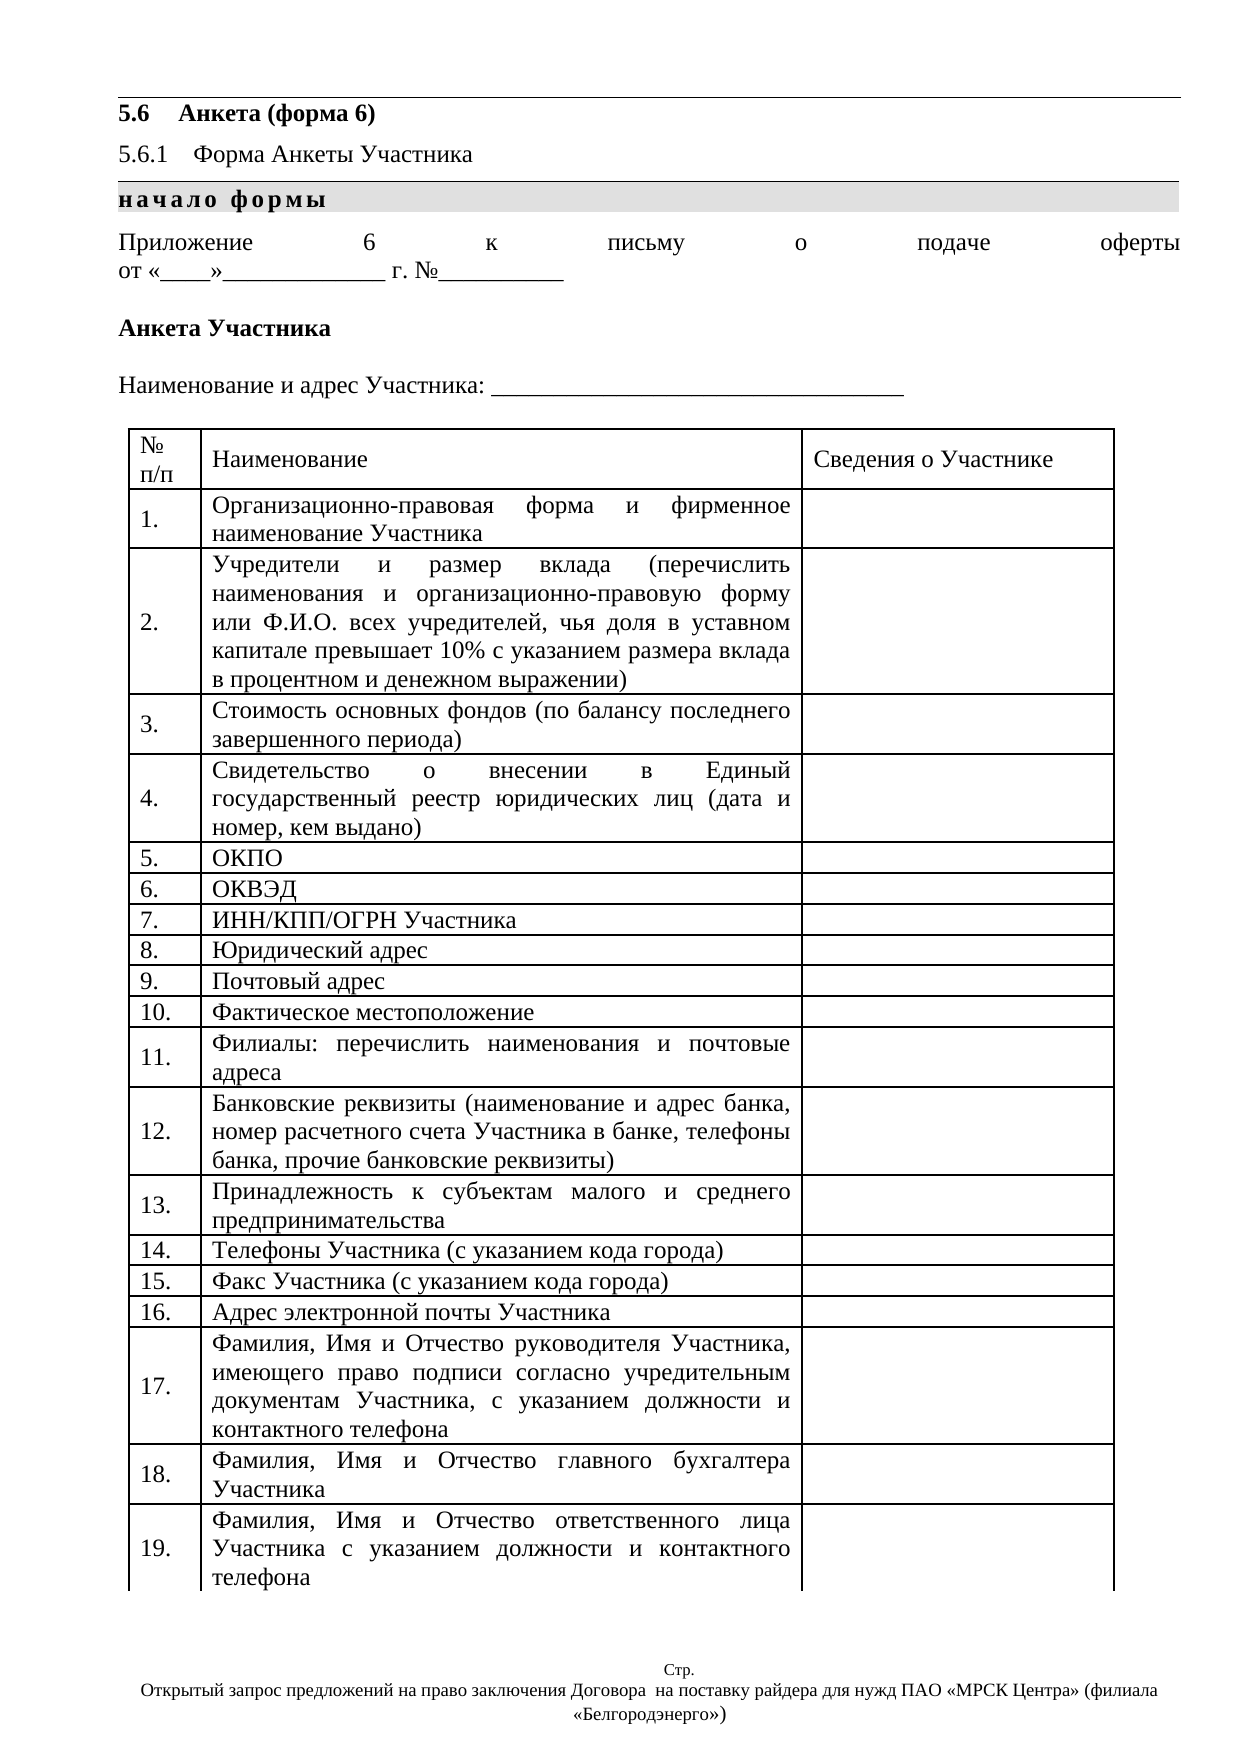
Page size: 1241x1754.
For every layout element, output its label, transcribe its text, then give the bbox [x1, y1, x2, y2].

text начало формы [118, 182, 1179, 212]
table_cell [130, 905, 200, 933]
table_cell Адрес электронной почты Участника [202, 1297, 801, 1326]
table_cell [803, 1088, 1113, 1174]
table_cell Филиалы: перечислить наименования и почтовые адреса [202, 1028, 801, 1086]
table_cell [803, 695, 1113, 753]
table_cell [130, 843, 200, 872]
table_header № п/п [130, 430, 200, 488]
table_header Наименование [202, 430, 801, 488]
table_cell [130, 549, 200, 693]
table_header Сведения о Участнике [803, 430, 1113, 488]
table_cell Фамилия, Имя и Отчество ответственного лица Участника с указанием должности и контактного телефона [202, 1505, 801, 1591]
table_cell [803, 843, 1113, 872]
table_cell [803, 755, 1113, 841]
table_cell Фактическое местоположение [202, 997, 801, 1026]
text Наименование и адрес Участника: _________________________________ [118, 371, 1181, 399]
table_cell [803, 966, 1113, 995]
table_cell Почтовый адрес [202, 966, 801, 995]
table_cell [803, 1236, 1113, 1264]
table_cell [130, 1176, 200, 1233]
table_cell [130, 997, 200, 1026]
table_cell [803, 549, 1113, 693]
table_cell ОКВЭД [202, 874, 801, 903]
table_cell Фамилия, Имя и Отчество главного бухгалтера Участника [202, 1445, 801, 1503]
table_cell Фамилия, Имя и Отчество руководителя Участника, имеющего право подписи согласно учредительным документам Участника, с указанием должности и контактного телефона [202, 1328, 801, 1443]
table_cell Принадлежность к субъектам малого и среднего предпринимательства [202, 1176, 801, 1233]
table_cell [803, 1266, 1113, 1295]
table_cell [803, 1297, 1113, 1326]
table_cell Юридический адрес [202, 936, 801, 964]
table_cell [130, 936, 200, 964]
text Приложение 6 к письму о подаче оферты от «____»_____________ г. №__________ [118, 227, 1181, 284]
table_cell Телефоны Участника (с указанием кода города) [202, 1236, 801, 1264]
table_cell [130, 1028, 200, 1086]
table_cell [130, 490, 200, 547]
table_cell [130, 695, 200, 753]
table_cell [130, 966, 200, 995]
table_cell [803, 490, 1113, 547]
table_cell Учредители и размер вклада (перечислить наименования и организационно-правовую форму или Ф.И.О. всех учредителей, чья доля в уставном капитале превышает 10% с указанием размера вклада в процентном и денежном выражении) [202, 549, 801, 693]
table_cell [803, 1505, 1113, 1591]
table_cell [130, 1328, 200, 1443]
table_cell Свидетельство о внесении в Единый государственный реестр юридических лиц (дата и номер, кем выдано) [202, 755, 801, 841]
table_cell [130, 1297, 200, 1326]
table_cell Факс Участника (с указанием кода города) [202, 1266, 801, 1295]
table_cell [803, 1028, 1113, 1086]
table_cell ИНН/КПП/ОГРН Участника [202, 905, 801, 933]
table_cell [803, 905, 1113, 933]
table_cell [803, 936, 1113, 964]
table_cell [803, 997, 1113, 1026]
table_cell [803, 1176, 1113, 1233]
table_cell [130, 1445, 200, 1503]
table_cell [130, 1266, 200, 1295]
table_cell ОКПО [202, 843, 801, 872]
table_cell [130, 1505, 200, 1591]
table_cell Банковские реквизиты (наименование и адрес банка, номер расчетного счета Участника в банке, телефоны банка, прочие банковские реквизиты) [202, 1088, 801, 1174]
subtitle Форма Анкеты Участника [118, 139, 1181, 168]
table_cell [803, 1445, 1113, 1503]
text Анкета Участника [118, 313, 1181, 342]
table_cell Организационно-правовая форма и фирменное наименование Участника [202, 490, 801, 547]
table_cell [130, 1236, 200, 1264]
table_cell Стоимость основных фондов (по балансу последнего завершенного периода) [202, 695, 801, 753]
table_cell [130, 755, 200, 841]
table_cell [803, 1328, 1113, 1443]
table_cell [130, 874, 200, 903]
table_cell [130, 1088, 200, 1174]
subtitle Анкета (форма 6) [118, 98, 1181, 127]
table_cell [803, 874, 1113, 903]
